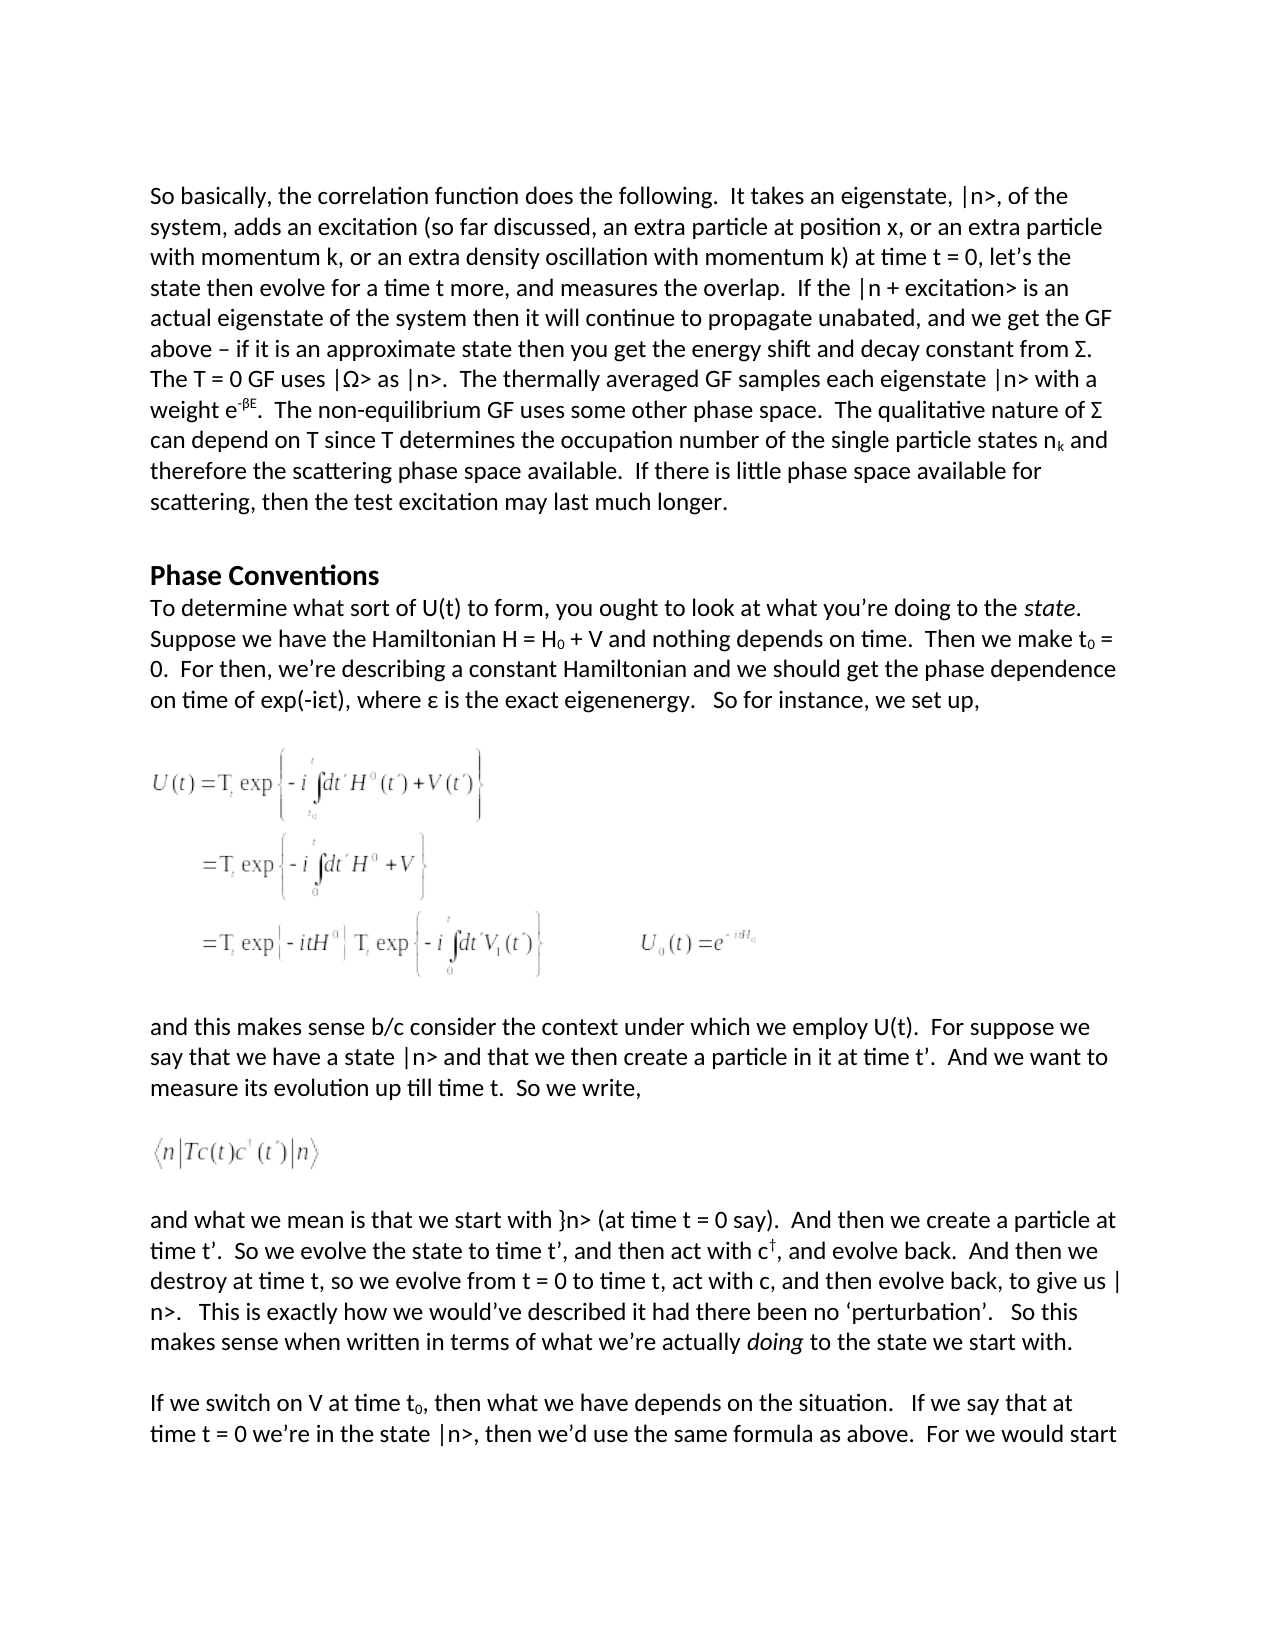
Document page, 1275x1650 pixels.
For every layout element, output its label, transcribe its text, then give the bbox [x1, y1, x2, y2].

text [150, 1387, 1125, 1448]
text and what we mean is that we start with }n> (at time t = 0 say). And then we create a particle at time t’. So we evolve the state to time t’, and then act with c†, and evolve back. And then we destroy at time t, so we evolve from t = 0 to time t, act with c, and then evolve back, to give us |n>. This is exactly how we would’ve described it had there been no ‘perturbation’. So this makes sense when written in terms of what we’re actually doing to the state we start with. [150, 1204, 1125, 1357]
text Phase Conventions [150, 557, 1125, 592]
text and this makes sense b/c consider the context under which we employ U(t). For suppose we say that we have a state |n> and that we then create a particle in it at time t’. And we want to measure its evolution up till time t. So we write, [150, 1011, 1125, 1102]
text So basically, the correlation function does the following. It takes an eigenstate, |n>, of the system, adds an excitation (so far discussed, an extra particle at position x, or an extra particle with momentum k, or an extra density oscillation with momentum k) at time t = 0, let’s the state then evolve for a time t more, and measures the overlap. If the |n + excitation> is an actual eigenstate of the system then it will continue to propagate unabated, and we get the GF above – if it is an approximate state then you get the energy shift and decay constant from Σ. The T = 0 GF uses |Ω> as |n>. The thermally averaged GF samples each eigenstate |n> with a weight e-βE. The non-equilibrium GF uses some other phase space. The qualitative nature of Σ can depend on T since T determines the occupation number of the single particle states nk and therefore the scattering phase space available. If there is little phase space available for scattering, then the test excitation may last much longer. [150, 181, 1125, 516]
text To determine what sort of U(t) to form, you ought to look at what you’re doing to the state. Suppose we have the Hamiltonian H = H0 + V and nothing depends on time. Then we make t0 = 0. For then, we’re describing a constant Hamiltonian and we should get the phase dependence on time of exp(-iεt), where ε is the exact eigenenergy. So for instance, we set up, [150, 592, 1125, 714]
